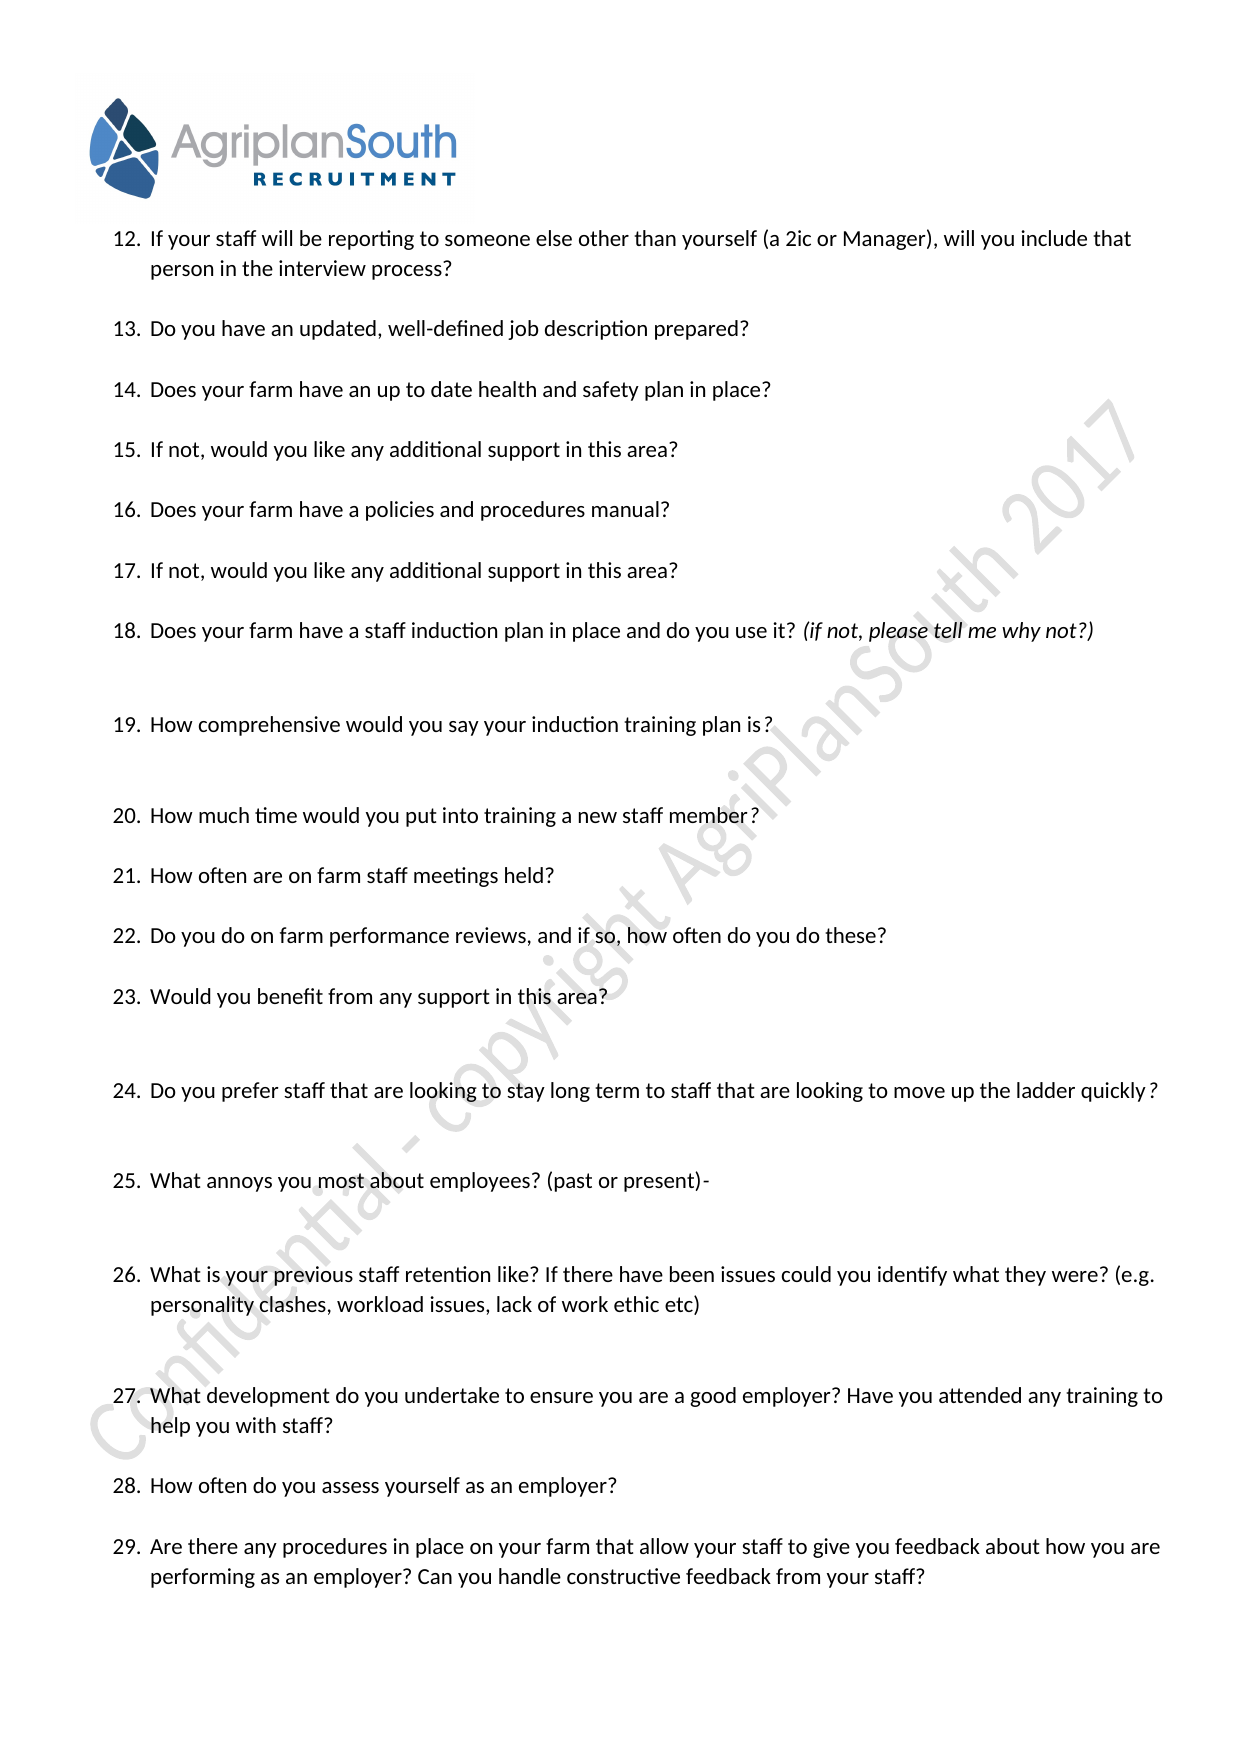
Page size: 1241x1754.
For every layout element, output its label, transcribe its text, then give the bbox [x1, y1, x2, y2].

list How comprehensive would you say your induction training plan is? [112, 710, 1165, 738]
list If your staff will be reporting to someone else other than yourself (a 2ic or Manager), will you include that person in the interview process? [112, 224, 1165, 282]
list If not, would you like any additional support in this area? [112, 435, 1165, 463]
list How often do you assess yourself as an employer? [112, 1472, 1165, 1499]
list Would you benefit from any support in this area? [112, 982, 1165, 1010]
list Do you have an updated, well-defined job description prepared? [112, 314, 1165, 342]
list What is your previous staff retention like? If there have been issues could you identify what they were? (e.g. personality clashes, workload issues, lack of work ethic etc) [112, 1260, 1165, 1318]
list Does your farm have a staff induction plan in place and do you use it? (if not, please tell me why not?) [112, 616, 1165, 644]
list Do you do on farm performance reviews, and if so, how often do you do these? [112, 922, 1165, 949]
list What annoys you most about employees? (past or present)- [112, 1166, 1165, 1194]
list How often are on farm staff meetings held? [112, 861, 1165, 889]
list How much time would you put into training a new staff member? [112, 801, 1165, 829]
list What development do you undertake to ensure you are a good employer? Have you attended any training to help you with staff? [112, 1381, 1165, 1439]
picture [75, 73, 476, 224]
list Do you prefer staff that are looking to stay long term to staff that are looking to move up the ladder quickly? [112, 1076, 1165, 1104]
list If not, would you like any additional support in this area? [112, 556, 1165, 584]
list Does your farm have an up to date health and safety plan in place? [112, 375, 1165, 403]
list Are there any procedures in place on your farm that allow your staff to give you feedback about how you are performing as an employer? Can you handle constructive feedback from your staff? [112, 1532, 1165, 1590]
list Does your farm have a policies and procedures manual? [112, 496, 1165, 523]
